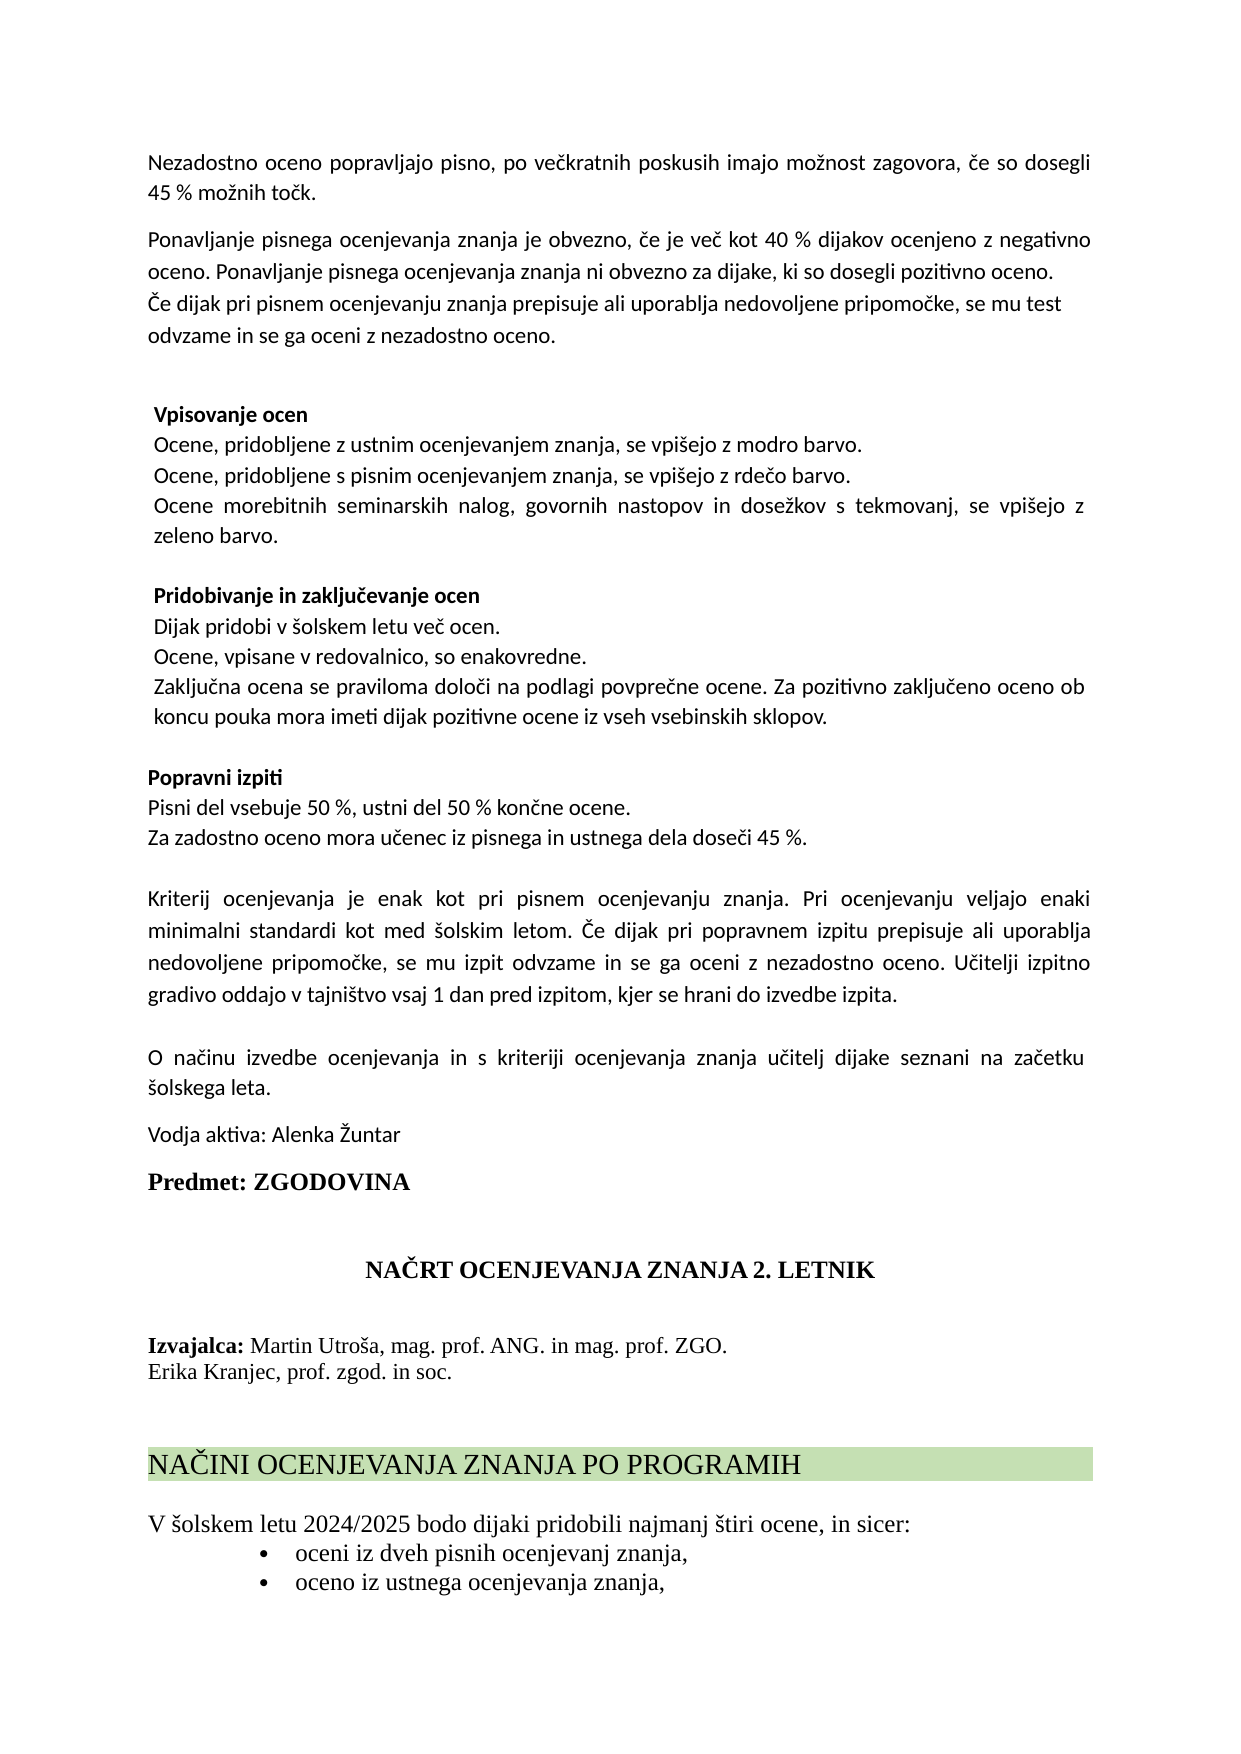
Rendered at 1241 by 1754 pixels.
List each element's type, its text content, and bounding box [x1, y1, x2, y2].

text Vpisovanje ocen [153, 400, 1087, 428]
text Erika Kranjec, prof. zgod. in soc. [148, 1358, 1093, 1385]
text Ocene, pridobljene z ustnim ocenjevanjem znanja, se vpišejo z modro barvo. [153, 431, 1087, 458]
text Ocene, vpisane v redovalnico, so enakovredne. [153, 642, 1087, 670]
text NAČRT OCENJEVANJA ZNANJA 2. LETNIK [148, 1255, 1093, 1284]
text Za zadostno oceno mora učenec iz pisnega in ustnega dela doseči 45 %. [148, 823, 1093, 851]
text Dijak pridobi v šolskem letu več ocen. [153, 612, 1087, 640]
text V šolskem letu 2024/2025 bodo dijaki pridobili najmanj štiri ocene, in sicer: [148, 1509, 1093, 1538]
text Vodja aktiva: Alenka Žuntar [148, 1120, 1093, 1148]
text Kriterij ocenjevanja je enak kot pri pisnem ocenjevanju znanja. Pri ocenjevanju veljajo enaki minimalni standardi kot med šolskim letom. Če dijak pri popravnem izpitu prepisuje ali uporablja nedovoljene pripomočke, se mu izpit odvzame in se ga oceni z nezadostno oceno. Učitelji izpitno gradivo oddajo v tajništvo vsaj 1 dan pred izpitom, kjer se hrani do izvedbe izpita. [148, 884, 1093, 1008]
text Ponavljanje pisnega ocenjevanja znanja je obvezno, če je več kot 40 % dijakov ocenjeno z negativno oceno. Ponavljanje pisnega ocenjevanja znanja ni obvezno za dijake, ki so dosegli pozitivno oceno. [148, 225, 1093, 285]
text O načinu izvedbe ocenjevanja in s kriteriji ocenjevanja znanja učitelj dijake seznani na začetku šolskega leta. [148, 1043, 1087, 1101]
list oceno iz ustnega ocenjevanja znanja, [260, 1567, 1093, 1596]
list oceni iz dveh pisnih ocenjevanj znanja, [260, 1538, 1093, 1567]
text Pridobivanje in zaključevanje ocen [153, 582, 1087, 609]
text Zaključna ocena se praviloma določi na podlagi povprečne ocene. Za pozitivno zaključeno oceno ob koncu pouka mora imeti dijak pozitivne ocene iz vseh vsebinskih sklopov. [153, 672, 1087, 730]
text Ocene morebitnih seminarskih nalog, govornih nastopov in dosežkov s tekmovanj, se vpišejo z zeleno barvo. [153, 491, 1087, 549]
text Izvajalca: Martin Utroša, mag. prof. ANG. in mag. prof. ZGO. [148, 1332, 1093, 1358]
text Pisni del vsebuje 50 %, ustni del 50 % končne ocene. [148, 793, 1093, 821]
text Popravni izpiti [148, 763, 1087, 791]
text Ocene, pridobljene s pisnim ocenjevanjem znanja, se vpišejo z rdečo barvo. [153, 461, 1087, 489]
text Predmet: ZGODOVINA [148, 1167, 1093, 1195]
text Nezadostno oceno popravljajo pisno, po večkratnih poskusih imajo možnost zagovora, če so dosegli 45 % možnih točk. [148, 148, 1093, 206]
text Če dijak pri pisnem ocenjevanju znanja prepisuje ali uporablja nedovoljene pripomočke, se mu test odvzame in se ga oceni z nezadostno oceno. [148, 289, 1093, 349]
text NAČINI OCENJEVANJA ZNANJA PO PROGRAMIH [148, 1447, 1093, 1481]
